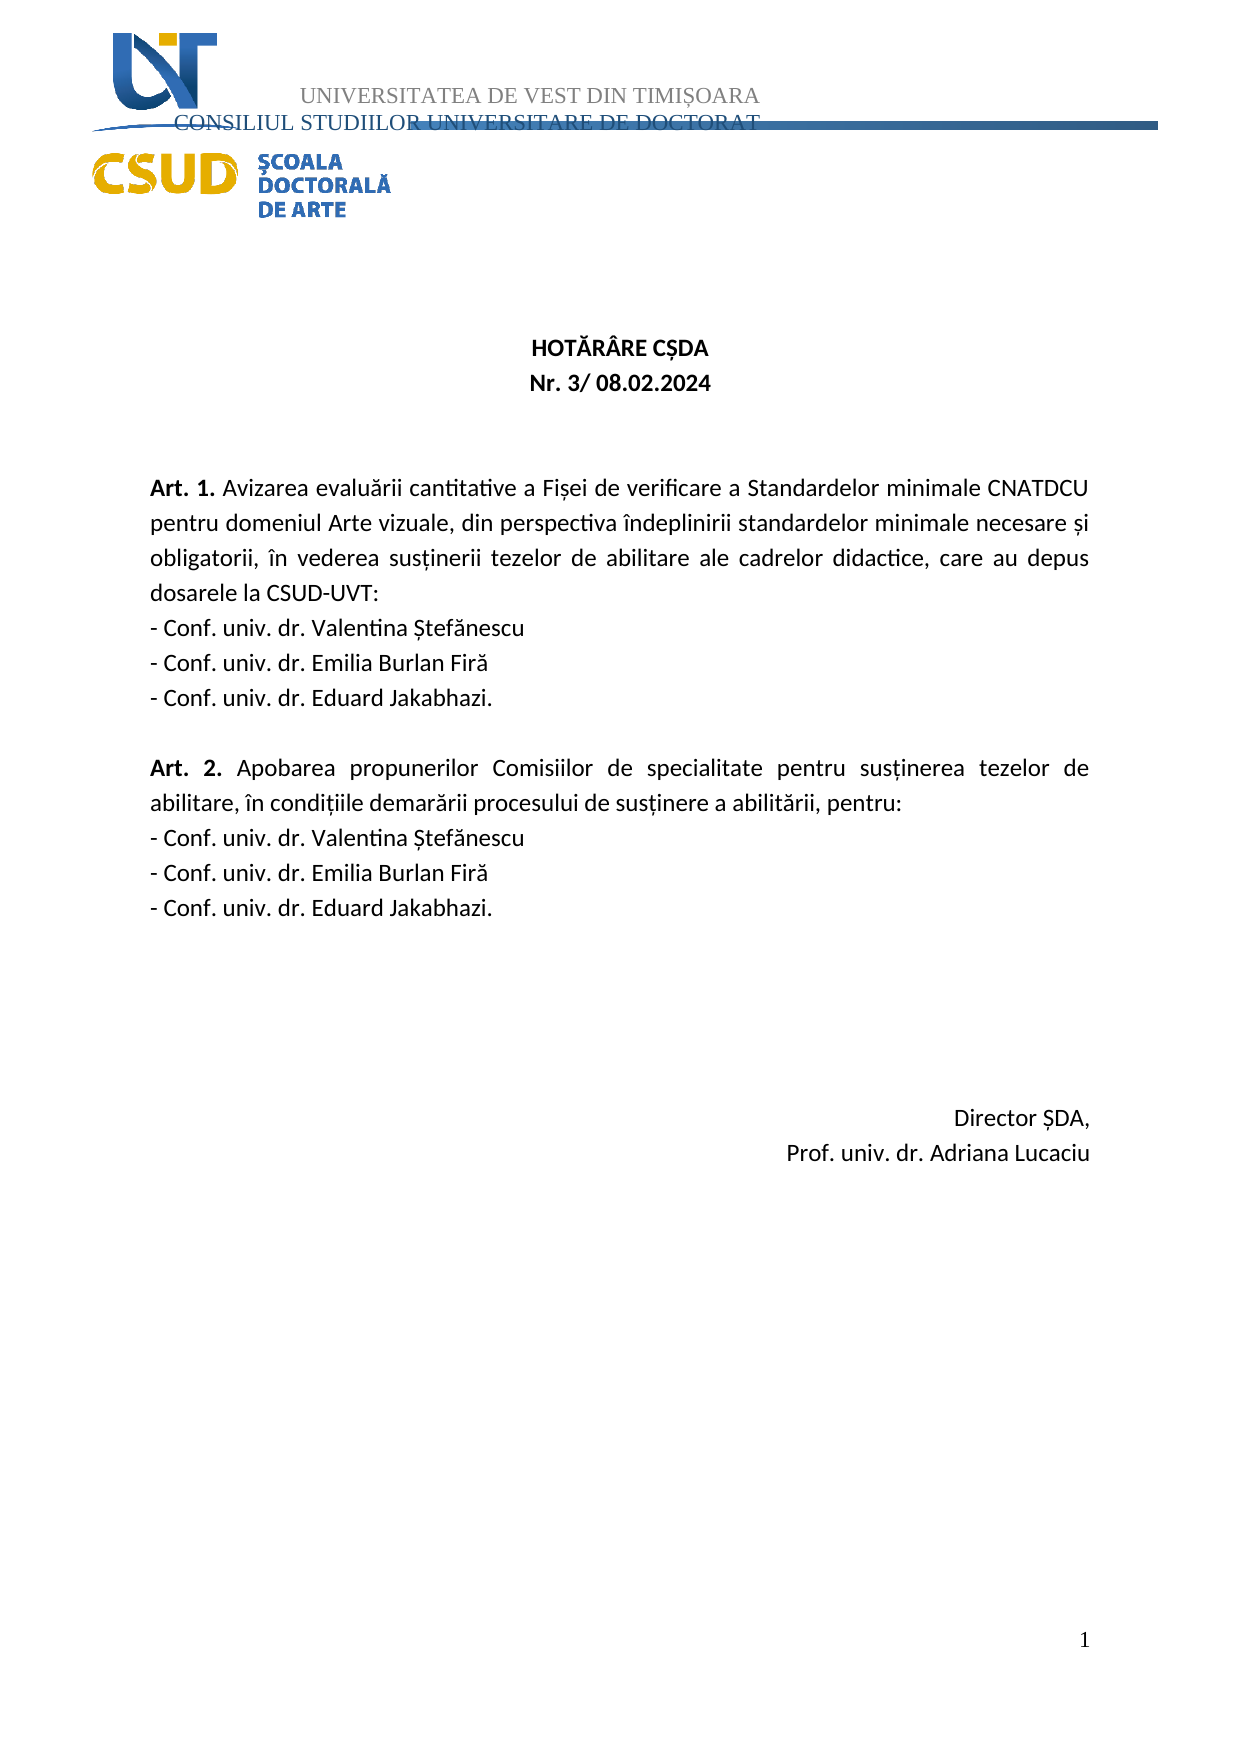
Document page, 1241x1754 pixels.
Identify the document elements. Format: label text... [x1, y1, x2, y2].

text - Conf. univ. dr. Valentina Ștefănescu [150, 612, 1090, 642]
text Prof. univ. dr. Adriana Lucaciu [150, 1137, 1090, 1167]
text - Conf. univ. dr. Emilia Burlan Firă [150, 647, 1090, 677]
text HOTĂRÂRE CȘDA [150, 332, 1090, 362]
text - Conf. univ. dr. Eduard Jakabhazi. [150, 892, 1090, 922]
text - Conf. univ. dr. Valentina Ștefănescu [150, 822, 1090, 852]
picture [92, 33, 396, 223]
text Art. 2. Apobarea propunerilor Comisiilor de specialitate pentru susținerea tezelor de abilitare, în condițiile demarării procesului de susținere a abilitării, pentru: [150, 752, 1090, 817]
text - Conf. univ. dr. Eduard Jakabhazi. [150, 682, 1090, 712]
text - Conf. univ. dr. Emilia Burlan Firă [150, 857, 1090, 887]
text Nr. 3/ 08.02.2024 [150, 367, 1090, 397]
text Art. 1. Avizarea evaluării cantitative a Fișei de verificare a Standardelor minimale CNATDCU pentru domeniul Arte vizuale, din perspectiva îndeplinirii standardelor minimale necesare și obligatorii, în vederea susținerii tezelor de abilitare ale cadrelor didactice, care au depus dosarele la CSUD-UVT: [150, 472, 1090, 607]
text Director ȘDA, [150, 1102, 1090, 1132]
picture [389, 89, 396, 95]
